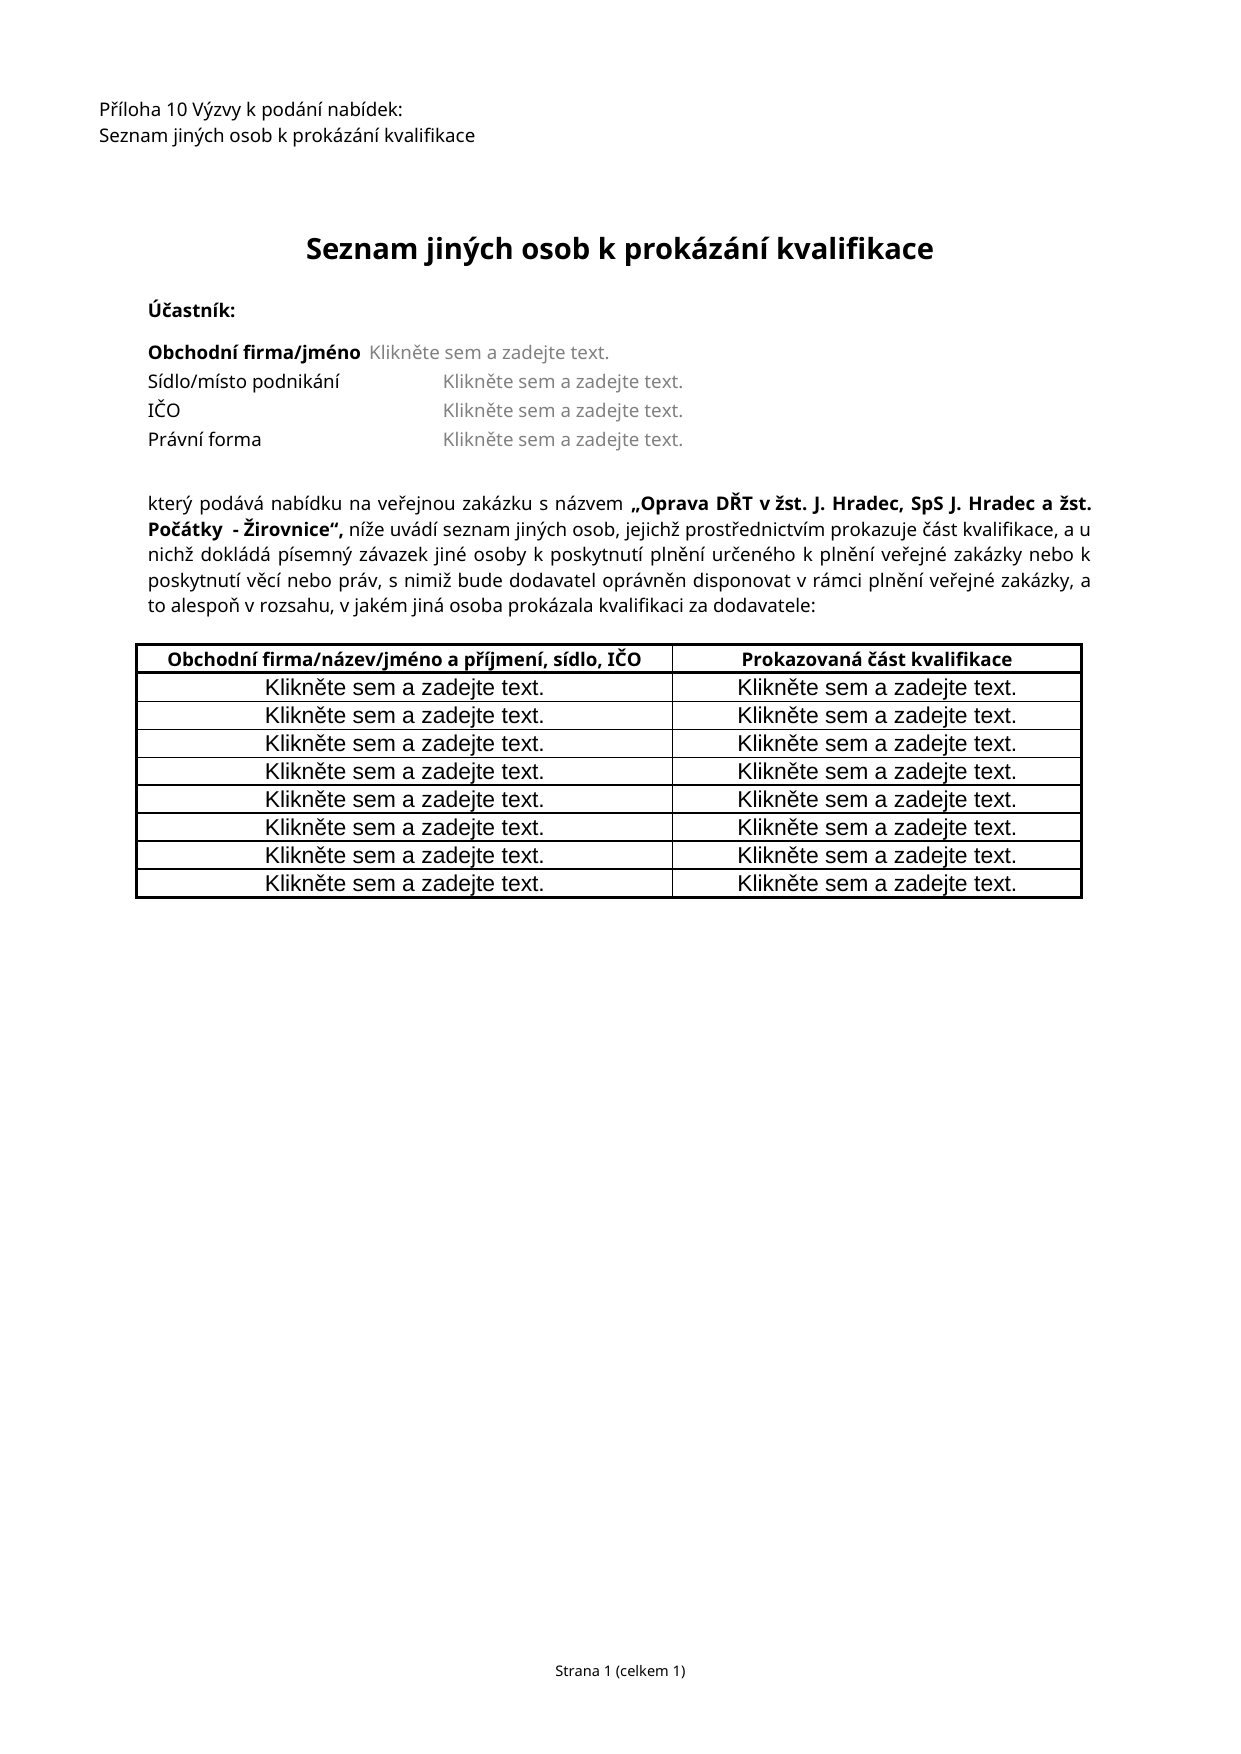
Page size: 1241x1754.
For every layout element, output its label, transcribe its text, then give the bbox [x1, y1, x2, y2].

table_header Prokazovaná část kvalifikace [673, 646, 1080, 671]
text Obchodní firma/jméno [148, 336, 1093, 365]
table_header Obchodní firma/název/jméno a příjmení, sídlo, IČO [138, 646, 672, 671]
title Seznam jiných osob k prokázání kvalifikace [148, 228, 1093, 268]
text Účastník: [148, 293, 1093, 324]
text Právní forma [148, 423, 1093, 452]
text IČO [148, 394, 1093, 423]
text který podává nabídku na veřejnou zakázku s názvem „“, níže uvádí seznam jiných osob, jejichž prostřednictvím prokazuje část kvalifikace, a u nichž dokládá písemný závazek jiné osoby k poskytnutí plnění určeného k plnění veřejné zakázky nebo k poskytnutí věcí nebo práv, s nimiž bude dodavatel oprávněn disponovat v rámci plnění veřejné zakázky, a to alespoň v rozsahu, v jakém jiná osoba prokázala kvalifikaci za dodavatele: [148, 490, 1093, 618]
text Sídlo/místo podnikání [148, 365, 1093, 394]
